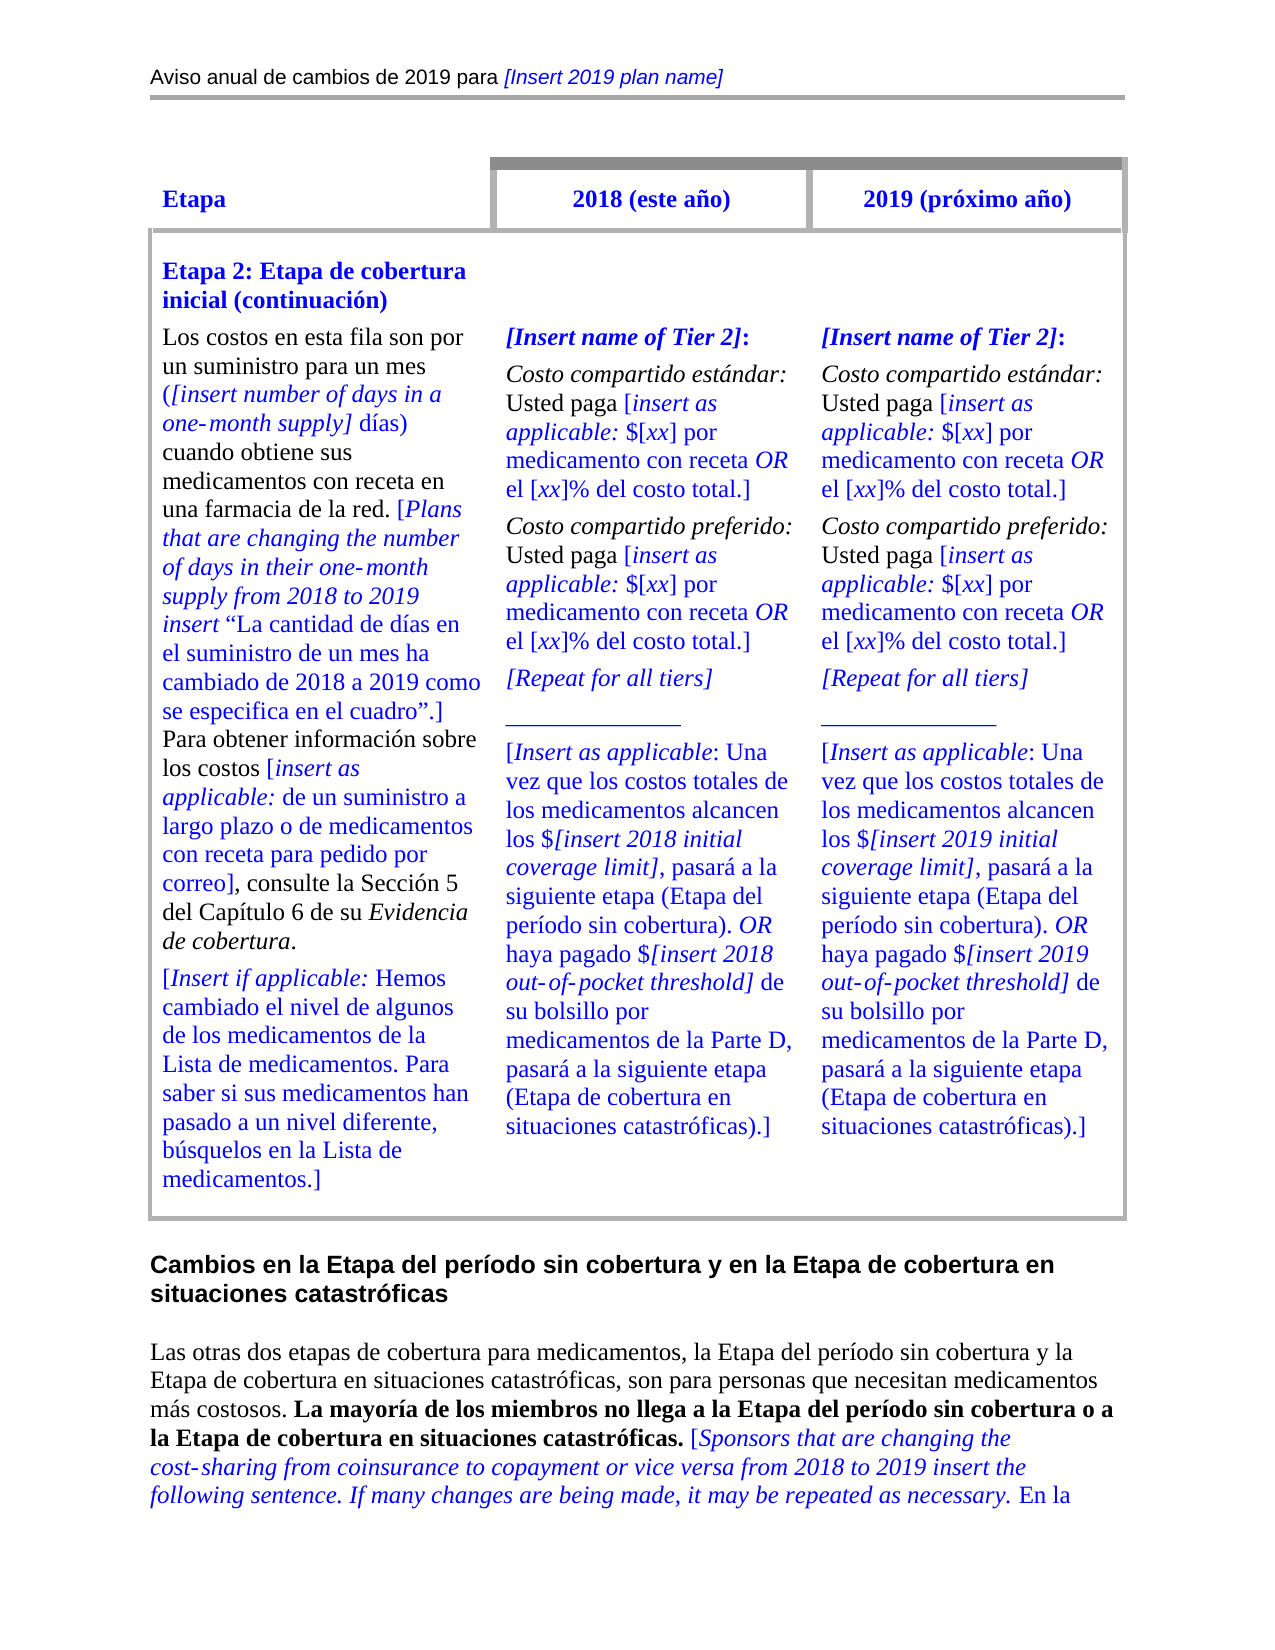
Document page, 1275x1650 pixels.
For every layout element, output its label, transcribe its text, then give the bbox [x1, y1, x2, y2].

table_header 2019 (próximo año) [813, 170, 1122, 228]
table_cell Etapa 2: Etapa de cobertura inicial (continuación) Los costos en esta fila son por un suministro para un mes ([insert number of days in a one-month supply] días) cuando obtiene sus medicamentos con receta en una farmacia de la red. [Plans that are changing the number of days in their one-month supply from 2018 to 2019 insert “La cantidad de días en el suministro de un mes ha cambiado de 2018 a 2019 como se especifica en el cuadro”.] Para obtener información sobre los costos [insert as applicable: de un suministro a largo plazo o de medicamentos con receta para pedido por correo], consulte la Sección 5 del Capítulo 6 de su Evidencia de cobertura. [Insert if applicable: Hemos cambiado el nivel de algunos de los medicamentos de la Lista de medicamentos. Para saber si sus medicamentos han pasado a un nivel diferente, búsquelos en la Lista de medicamentos.] [152, 229, 493, 1216]
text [150, 1337, 1125, 1509]
subtitle Cambios en la Etapa del período sin cobertura y en la Etapa de cobertura en situaciones catastróficas [150, 1250, 1125, 1308]
table_cell [Insert name of Tier 2]: Costo compartido estándar: Usted paga [insert as applicable: $[xx] por medicamento con receta OR el [xx]% del costo total.] Costo compartido preferido: Usted paga [insert as applicable: $[xx] por medicamento con receta OR el [xx]% del costo total.] [Repeat for all tiers] ______________ [Insert as applicable: Una vez que los costos totales de los medicamentos alcancen los $[insert 2018 initial coverage limit], pasará a la siguiente etapa (Etapa del período sin cobertura). OR haya pagado $[insert 2018 out-of-pocket threshold] de su bolsillo por medicamentos de la Parte D, pasará a la siguiente etapa (Etapa de cobertura en situaciones catastróficas).] [494, 233, 809, 1216]
table_header 2018 (este año) [497, 170, 806, 228]
table_cell [Insert name of Tier 2]: Costo compartido estándar: Usted paga [insert as applicable: $[xx] por medicamento con receta OR el [xx]% del costo total.] Costo compartido preferido: Usted paga [insert as applicable: $[xx] por medicamento con receta OR el [xx]% del costo total.] [Repeat for all tiers] ______________ [Insert as applicable: Una vez que los costos totales de los medicamentos alcancen los $[insert 2019 initial coverage limit], pasará a la siguiente etapa (Etapa del período sin cobertura). OR haya pagado $[insert 2019 out-of-pocket threshold] de su bolsillo por medicamentos de la Parte D, pasará a la siguiente etapa (Etapa de cobertura en situaciones catastróficas).] [809, 228, 1123, 1216]
table_header Etapa [150, 157, 490, 228]
